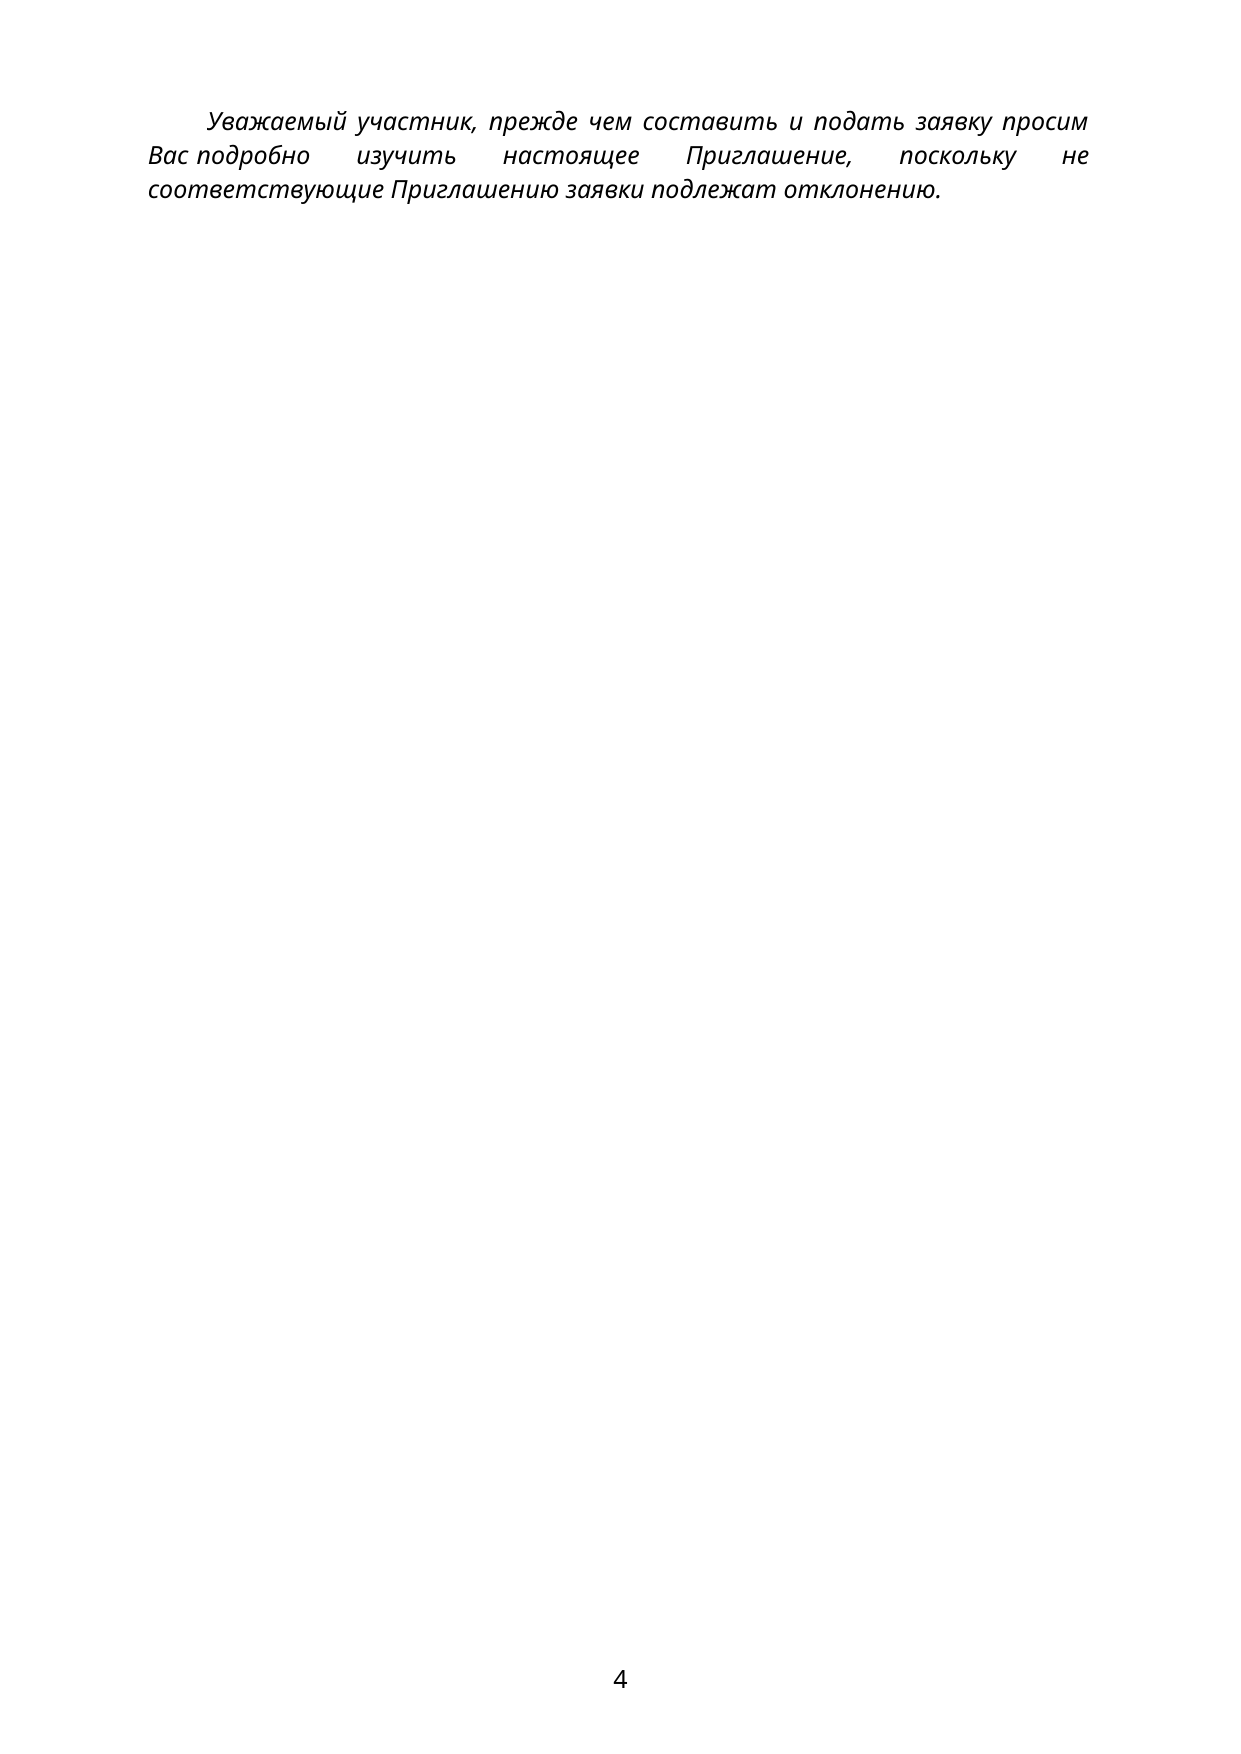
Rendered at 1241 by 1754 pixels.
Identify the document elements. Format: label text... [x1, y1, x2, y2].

text Уважаемый участник, прежде чем составить и подать заявку просим Вас подробно изучить настоящее Приглашение, поскольку не соответствующие Приглашению заявки подлежат отклонению. [148, 103, 1092, 206]
